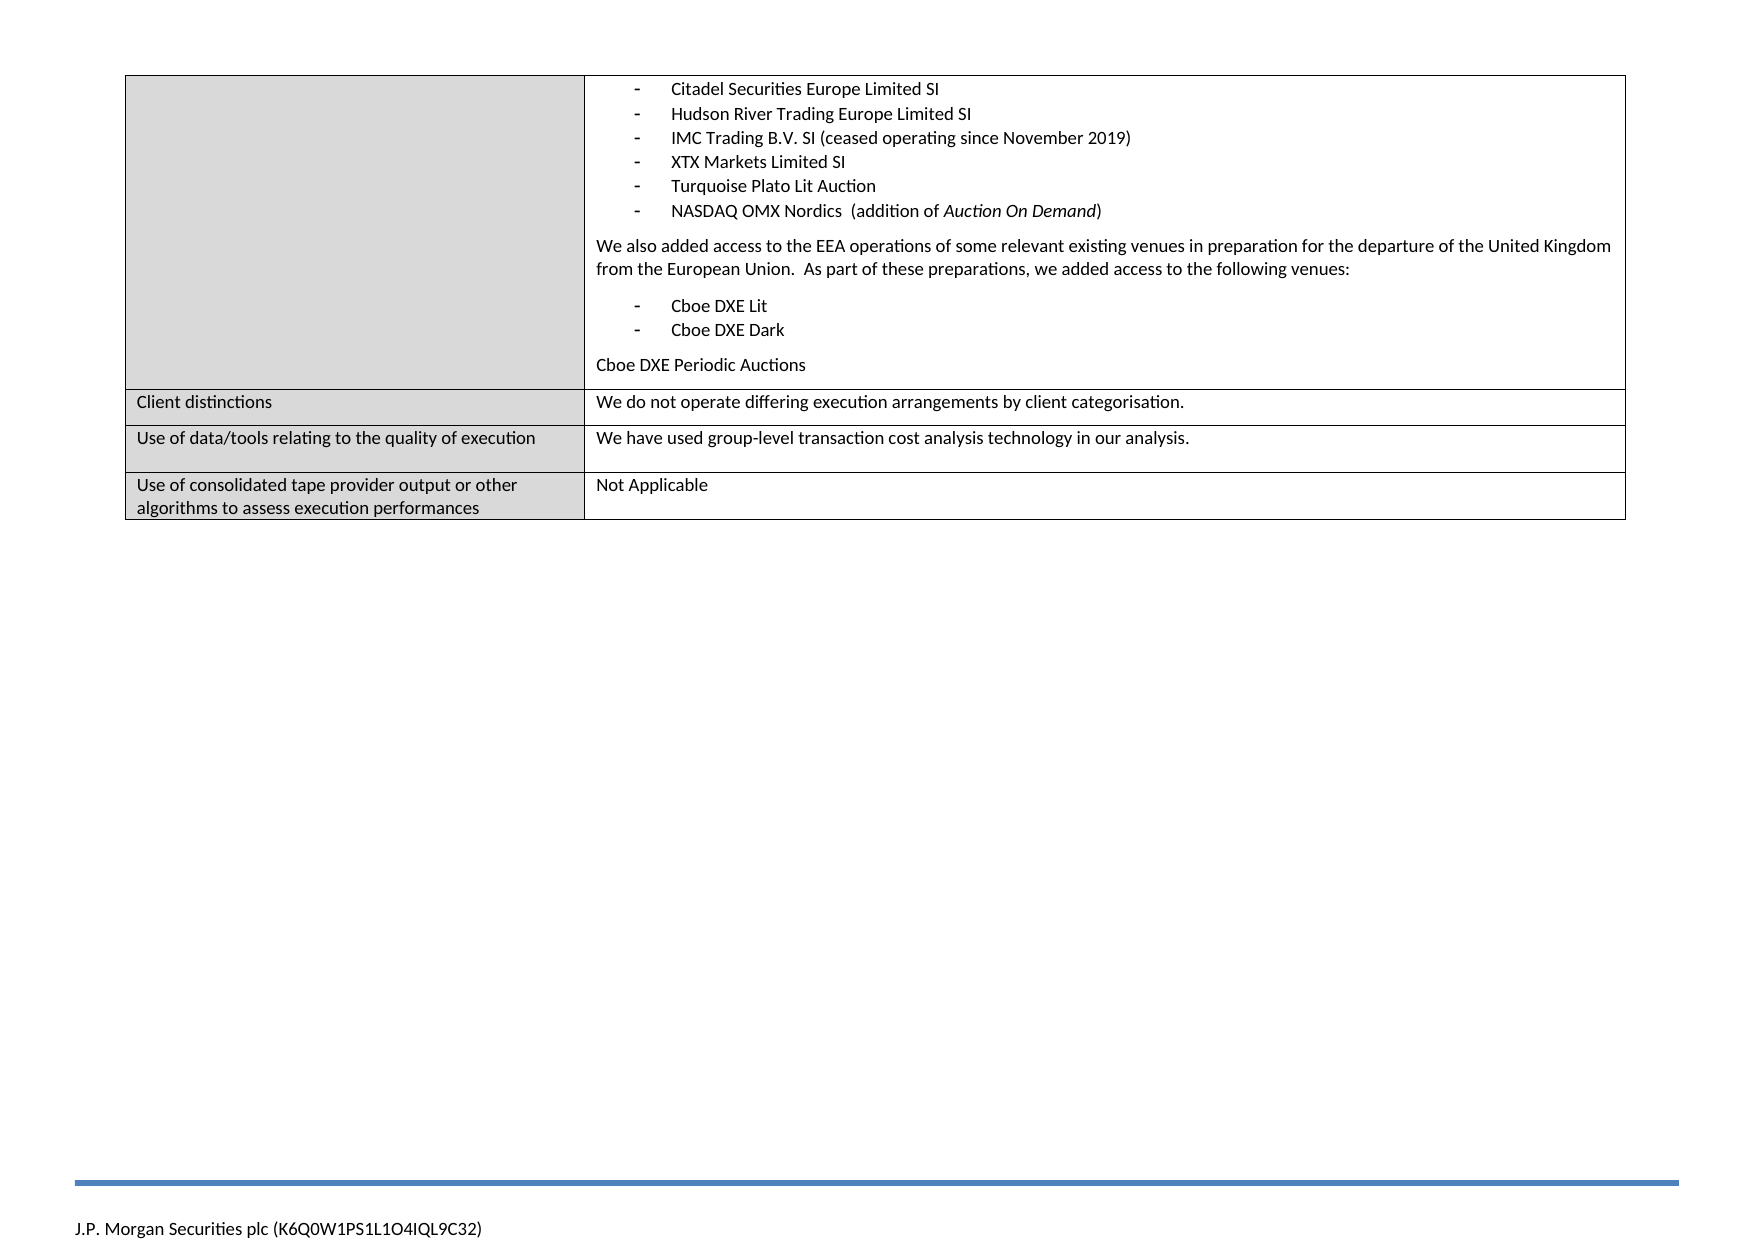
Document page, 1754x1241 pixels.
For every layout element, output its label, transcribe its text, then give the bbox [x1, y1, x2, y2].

table_cell Not Applicable [585, 473, 1625, 519]
table_cell Use of data/tools relating to the quality of execution [126, 426, 584, 472]
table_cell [126, 76, 584, 389]
table_cell Client distinctions [126, 390, 584, 425]
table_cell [585, 76, 1625, 389]
table_cell Use of consolidated tape provider output or other algorithms to assess execution performances [126, 473, 584, 519]
table_cell We have used group-level transaction cost analysis technology in our analysis. [585, 426, 1625, 472]
table_cell We do not operate differing execution arrangements by client categorisation. [585, 390, 1625, 425]
